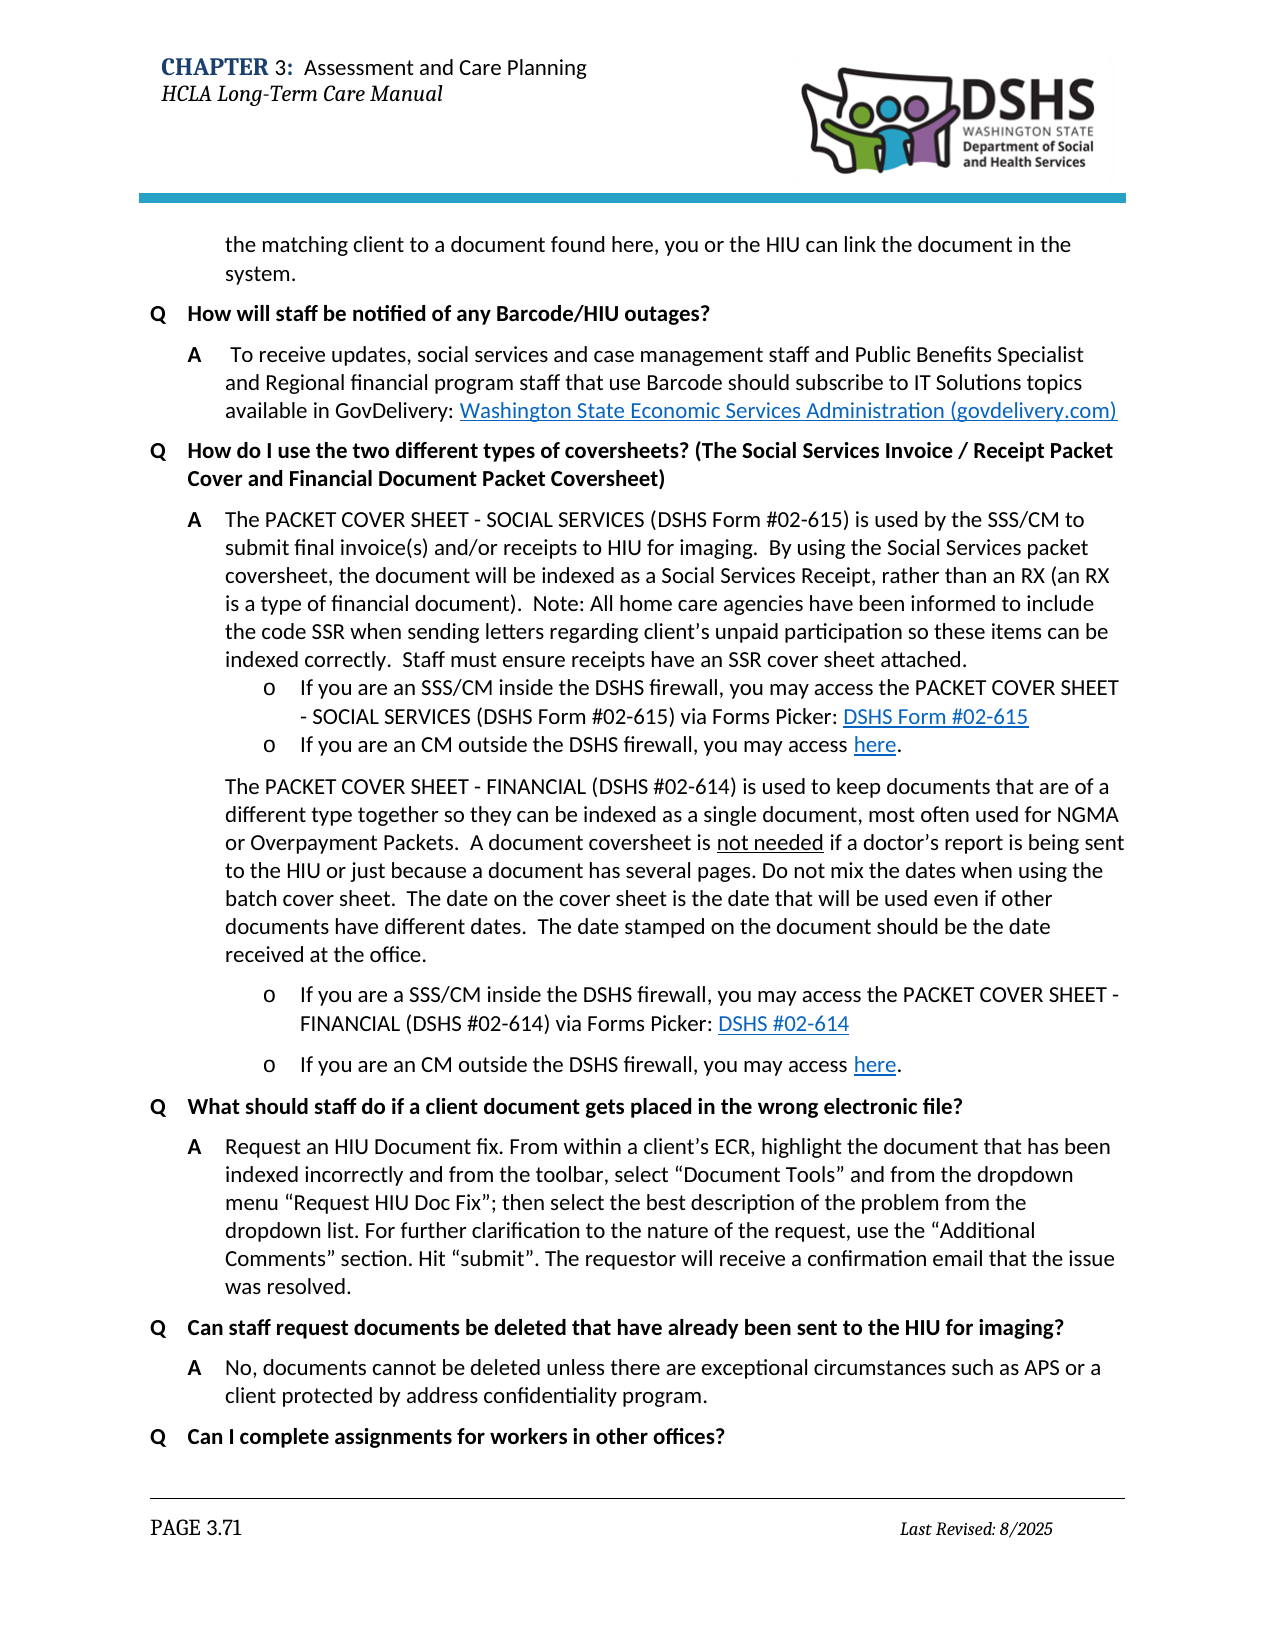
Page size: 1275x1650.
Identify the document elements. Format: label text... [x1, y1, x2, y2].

list If you are an SSS/CM inside the DSHS firewall, you may access the PACKET COVER SHEET - SOCIAL SERVICES (DSHS Form #02-615) via Forms Picker: DSHS Form #02-615 [262, 673, 1125, 730]
list How do I use the two different types of coversheets? (The Social Services Invoice / Receipt Packet Cover and Financial Document Packet Coversheet) [150, 436, 1125, 492]
list The PACKET COVER SHEET - SOCIAL SERVICES (DSHS Form #02-615) is used by the SSS/CM to submit final invoice(s) and/or receipts to HIU for imaging. By using the Social Services packet coversheet, the document will be indexed as a Social Services Receipt, rather than an RX (an RX is a type of financial document). Note: All home care agencies have been informed to include the code SSR when sending letters regarding client’s unpaid participation so these items can be indexed correctly. Staff must ensure receipts have an SSR cover sheet attached. [187, 505, 1125, 673]
list Can staff request documents be deleted that have already been sent to the HIU for imaging? [150, 1313, 1125, 1341]
list Can I complete assignments for workers in other offices? [150, 1422, 1125, 1450]
list What should staff do if a client document gets placed in the wrong electronic file? [150, 1092, 1125, 1120]
list To receive updates, social services and case management staff and Public Benefits Specialist and Regional financial program staff that use Barcode should subscribe to IT Solutions topics available in GovDelivery: Washington State Economic Services Administration (govdelivery.com) [187, 340, 1125, 424]
list How will staff be notified of any Barcode/HIU outages? [150, 299, 1125, 327]
list Request an HIU Document fix. From within a client’s ECR, highlight the document that has been indexed incorrectly and from the toolbar, select “Document Tools” and from the dropdown menu “Request HIU Doc Fix”; then select the best description of the problem from the dropdown list. For further clarification to the nature of the request, use the “Additional Comments” section. Hit “submit”. The requestor will receive a confirmation email that the issue was resolved. [187, 1132, 1125, 1300]
list No, documents cannot be deleted unless there are exceptional circumstances such as APS or a client protected by address confidentiality program. [187, 1353, 1125, 1409]
picture [791, 52, 1115, 189]
list If you are an CM outside the DSHS firewall, you may access here. [262, 1050, 1125, 1079]
list If you are a SSS/CM inside the DSHS firewall, you may access the PACKET COVER SHEET - FINANCIAL (DSHS #02-614) via Forms Picker: DSHS #02-614 [262, 980, 1125, 1038]
text The PACKET COVER SHEET - FINANCIAL (DSHS #02-614) is used to keep documents that are of a different type together so they can be indexed as a single document, most often used for NGMA or Overpayment Packets. A document coversheet is not needed if a doctor’s report is being sent to the HIU or just because a document has several pages. Do not mix the dates when using the batch cover sheet. The date on the cover sheet is the date that will be used even if other documents have different dates. The date stamped on the document should be the date received at the office. [225, 772, 1125, 968]
list If you are an CM outside the DSHS firewall, you may access here. [262, 730, 1125, 759]
